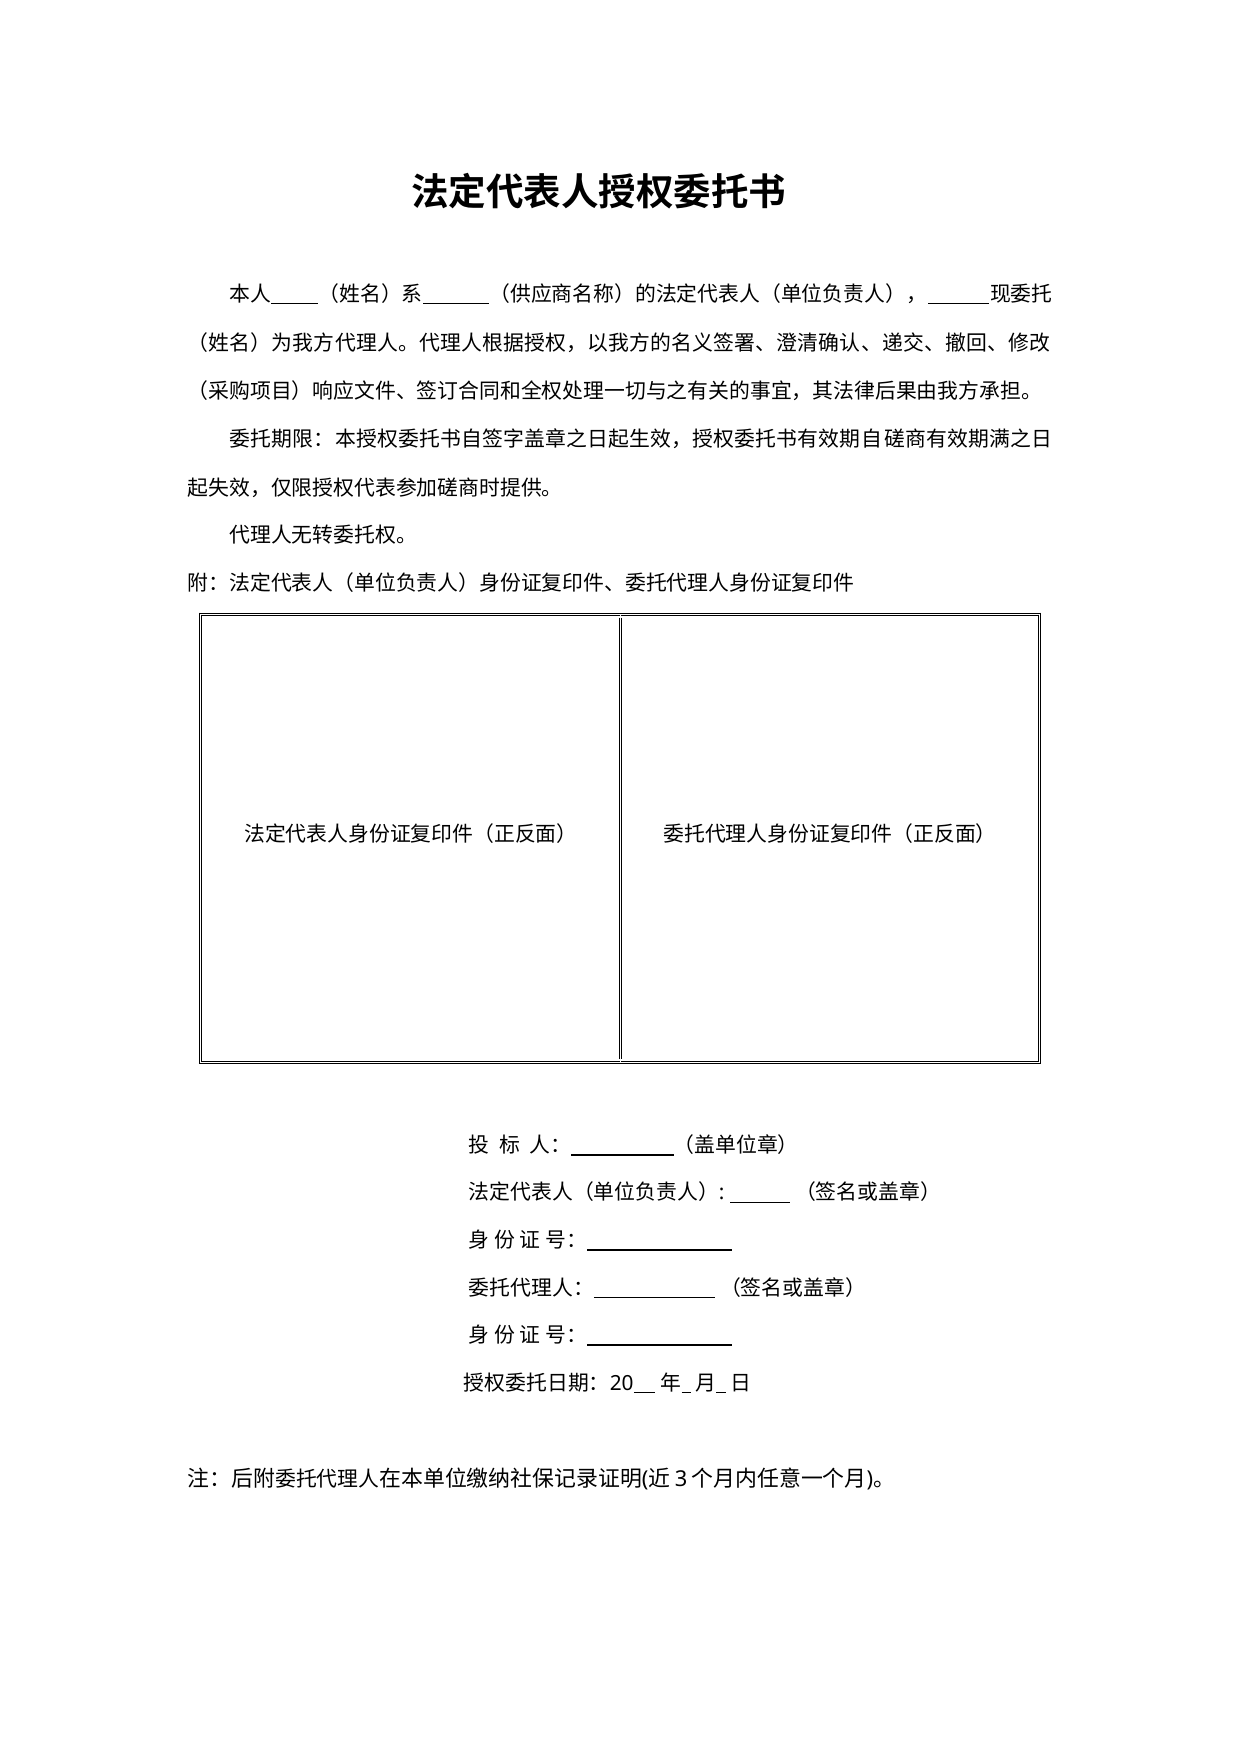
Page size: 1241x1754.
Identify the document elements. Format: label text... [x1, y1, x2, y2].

text 法定代表人授权委托书 [187, 162, 1009, 216]
text 注：后附委托代理人在本单位缴纳社保记录证明(近3个月内任意一个月)。 [187, 1460, 1053, 1493]
text 本人 （姓名）系 （供应商名称）的法定代表人（单位负责人）， 现委托 （姓名）为我方代理人。代理人根据授权，以我方的名义签署、澄清确认、递交、撤回、修改 （采购项目）响应文件、签订合同和全权处理一切与之有关的事宜，其法律后果由我方承担。 [187, 276, 1053, 406]
text 身 份 证 号： [187, 1222, 1053, 1255]
table_header 法定代表人身份证复印件（正反面） [202, 616, 620, 1061]
text 投 标 人： （盖单位章） [187, 1127, 1053, 1159]
table_header 委托代理人身份证复印件（正反面） [620, 616, 1038, 1061]
text 委托代理人： （签名或盖章） [187, 1270, 1053, 1302]
text 身 份 证 号： [187, 1317, 1053, 1350]
text 法定代表人（单位负责人）: （签名或盖章） [187, 1174, 1053, 1207]
text 授权委托日期：20 年 月 日 [187, 1365, 1053, 1397]
text 委托期限：本授权委托书自签字盖章之日起生效，授权委托书有效期自磋商有效期满之日起失效，仅限授权代表参加磋商时提供。 [187, 421, 1053, 502]
text 代理人无转委托权。 [187, 517, 1053, 550]
text 附：法定代表人（单位负责人）身份证复印件、委托代理人身份证复印件 [187, 565, 1053, 597]
